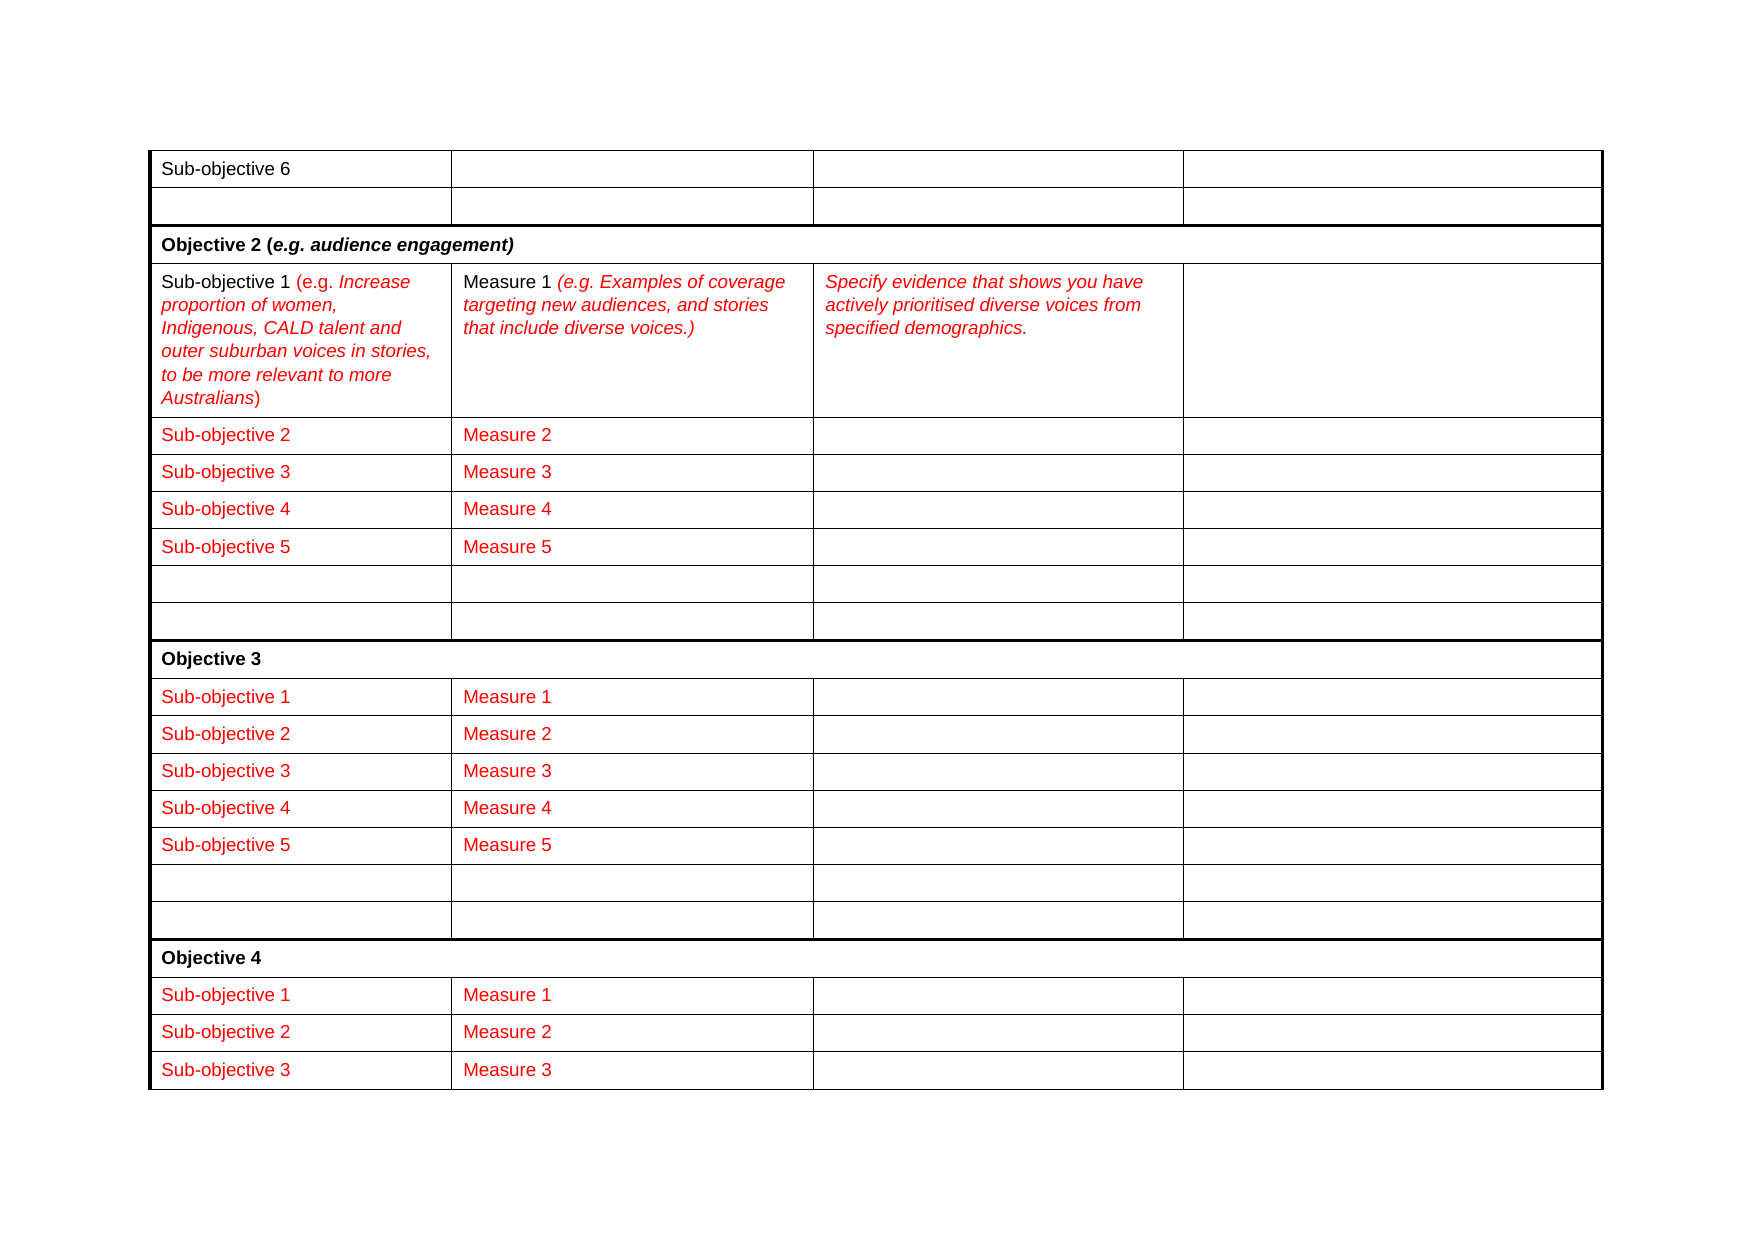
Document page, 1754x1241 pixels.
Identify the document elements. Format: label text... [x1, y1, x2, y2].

table_cell Sub-objective 4 [152, 791, 451, 827]
table_cell Sub-objective 3 [152, 1052, 451, 1088]
table_cell [814, 791, 1183, 827]
table_cell Specify evidence that shows you have actively prioritised diverse voices from specified demographics. [814, 264, 1183, 417]
table_cell [1184, 679, 1601, 715]
table_cell [1184, 566, 1601, 602]
table_cell Measure 5 [452, 529, 813, 565]
table_cell [452, 865, 813, 901]
table_cell Sub-objective 3 [152, 455, 451, 491]
table_cell [1184, 264, 1601, 417]
table_cell [814, 754, 1183, 790]
table_cell Measure 4 [452, 791, 813, 827]
table_cell Measure 4 [452, 492, 813, 528]
table_cell Measure 3 [452, 754, 813, 790]
table_cell Measure 3 [452, 455, 813, 491]
table_cell Measure 1 (e.g. Examples of coverage targeting new audiences, and stories that include diverse voices.) [452, 264, 813, 417]
table_cell Sub-objective 4 [152, 492, 451, 528]
table_cell [1184, 1015, 1601, 1051]
table_cell [814, 418, 1183, 454]
table_cell [1184, 828, 1601, 864]
table_cell Sub-objective 2 [152, 716, 451, 752]
table_cell Objective 4 [152, 941, 1601, 977]
table_cell Measure 3 [452, 1052, 813, 1088]
table_cell [1184, 418, 1601, 454]
table_cell [814, 865, 1183, 901]
table_cell Sub-objective 2 [152, 1015, 451, 1051]
table_cell Measure 5 [452, 828, 813, 864]
table_cell Measure 2 [452, 716, 813, 752]
table_cell [814, 1052, 1183, 1088]
table_cell Sub-objective 3 [152, 754, 451, 790]
table_cell Measure 2 [452, 1015, 813, 1051]
table_cell [452, 603, 813, 639]
table_cell Sub-objective 1 [152, 679, 451, 715]
table_cell [1184, 754, 1601, 790]
table_cell Sub-objective 6 [152, 151, 451, 187]
table_cell Sub-objective 1 [152, 978, 451, 1014]
table_cell [1184, 151, 1601, 187]
table_cell [1184, 603, 1601, 639]
table_cell Sub-objective 2 [152, 418, 451, 454]
table_cell [1184, 455, 1601, 491]
table_cell [152, 188, 451, 224]
table_cell [814, 188, 1183, 224]
table_cell [452, 188, 813, 224]
table_cell [1184, 716, 1601, 752]
table_cell [152, 566, 451, 602]
table_cell [814, 902, 1183, 938]
table_cell [1184, 978, 1601, 1014]
table_cell [1184, 492, 1601, 528]
table_cell Sub-objective 1 (e.g. Increase proportion of women, Indigenous, CALD talent and outer suburban voices in stories, to be more relevant to more Australians) [152, 264, 451, 417]
table_cell Measure 1 [452, 978, 813, 1014]
table_cell [814, 679, 1183, 715]
table_cell Measure 2 [452, 418, 813, 454]
table_cell [814, 566, 1183, 602]
table_cell [152, 902, 451, 938]
table_cell [1184, 529, 1601, 565]
table_cell [452, 151, 813, 187]
table_cell [152, 603, 451, 639]
table_cell [814, 603, 1183, 639]
table_cell [152, 865, 451, 901]
table_cell [452, 902, 813, 938]
table_cell Sub-objective 5 [152, 828, 451, 864]
table_cell [814, 828, 1183, 864]
table_cell [814, 1015, 1183, 1051]
table_cell [814, 529, 1183, 565]
table_cell Measure 1 [452, 679, 813, 715]
table_cell Sub-objective 5 [152, 529, 451, 565]
table_cell [1184, 865, 1601, 901]
table_cell [814, 151, 1183, 187]
table_cell Objective 2 (e.g. audience engagement) [152, 227, 1601, 263]
table_cell [814, 455, 1183, 491]
table_cell [814, 716, 1183, 752]
table_cell Objective 3 [152, 642, 1601, 678]
table_cell [1184, 1052, 1601, 1088]
table_cell [452, 566, 813, 602]
table_cell [1184, 791, 1601, 827]
table_cell [1184, 902, 1601, 938]
table_cell [814, 492, 1183, 528]
table_cell [814, 978, 1183, 1014]
table_cell [1184, 188, 1601, 224]
